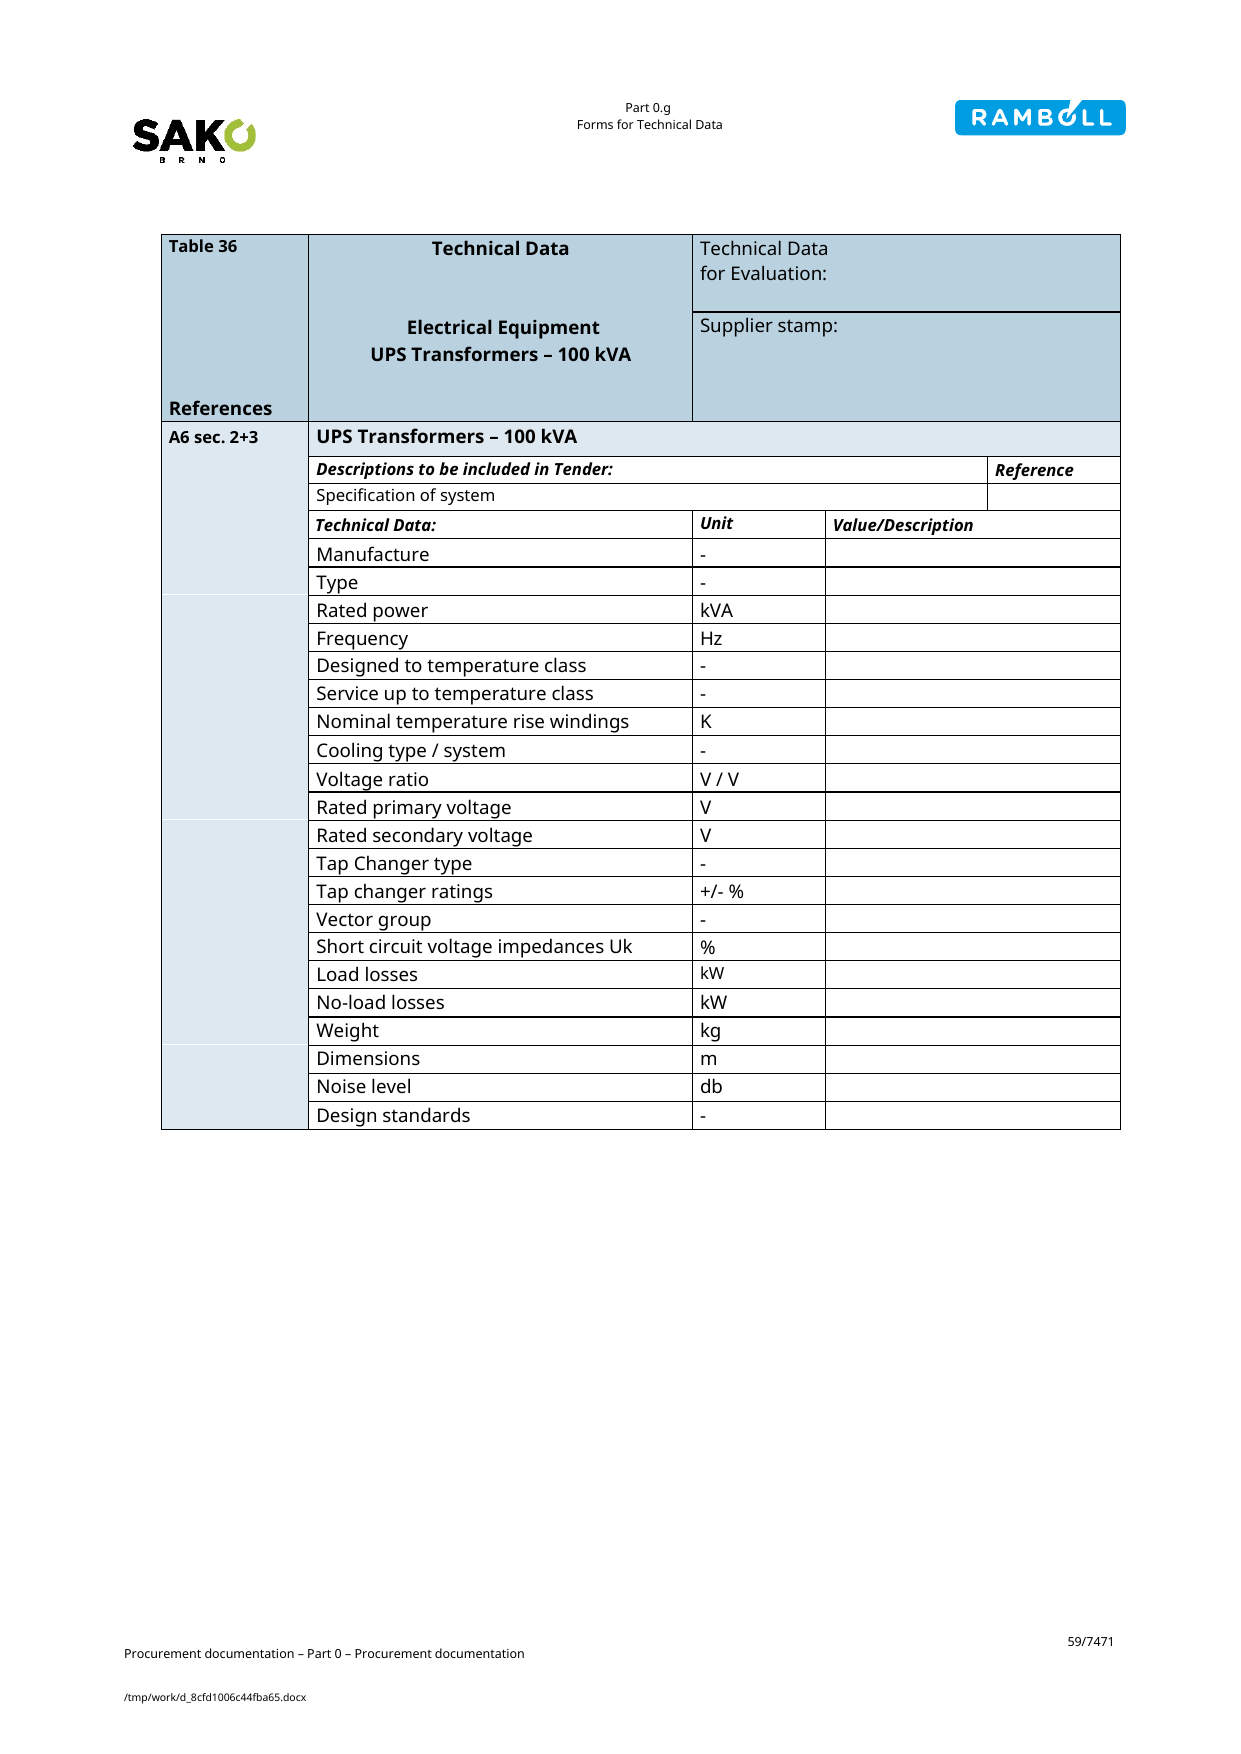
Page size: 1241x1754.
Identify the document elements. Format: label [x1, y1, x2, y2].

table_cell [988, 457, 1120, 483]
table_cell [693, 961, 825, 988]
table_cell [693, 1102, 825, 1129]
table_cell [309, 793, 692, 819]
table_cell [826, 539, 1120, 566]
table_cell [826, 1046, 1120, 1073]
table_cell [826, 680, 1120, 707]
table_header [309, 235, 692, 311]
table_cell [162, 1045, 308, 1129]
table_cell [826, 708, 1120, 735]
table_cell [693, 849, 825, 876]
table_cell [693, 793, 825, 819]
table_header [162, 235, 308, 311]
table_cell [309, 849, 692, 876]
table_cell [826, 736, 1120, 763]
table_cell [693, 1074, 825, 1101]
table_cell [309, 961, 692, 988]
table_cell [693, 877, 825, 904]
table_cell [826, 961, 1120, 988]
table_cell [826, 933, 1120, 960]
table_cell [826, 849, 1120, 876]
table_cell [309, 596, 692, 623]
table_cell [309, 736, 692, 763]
picture [132, 119, 256, 163]
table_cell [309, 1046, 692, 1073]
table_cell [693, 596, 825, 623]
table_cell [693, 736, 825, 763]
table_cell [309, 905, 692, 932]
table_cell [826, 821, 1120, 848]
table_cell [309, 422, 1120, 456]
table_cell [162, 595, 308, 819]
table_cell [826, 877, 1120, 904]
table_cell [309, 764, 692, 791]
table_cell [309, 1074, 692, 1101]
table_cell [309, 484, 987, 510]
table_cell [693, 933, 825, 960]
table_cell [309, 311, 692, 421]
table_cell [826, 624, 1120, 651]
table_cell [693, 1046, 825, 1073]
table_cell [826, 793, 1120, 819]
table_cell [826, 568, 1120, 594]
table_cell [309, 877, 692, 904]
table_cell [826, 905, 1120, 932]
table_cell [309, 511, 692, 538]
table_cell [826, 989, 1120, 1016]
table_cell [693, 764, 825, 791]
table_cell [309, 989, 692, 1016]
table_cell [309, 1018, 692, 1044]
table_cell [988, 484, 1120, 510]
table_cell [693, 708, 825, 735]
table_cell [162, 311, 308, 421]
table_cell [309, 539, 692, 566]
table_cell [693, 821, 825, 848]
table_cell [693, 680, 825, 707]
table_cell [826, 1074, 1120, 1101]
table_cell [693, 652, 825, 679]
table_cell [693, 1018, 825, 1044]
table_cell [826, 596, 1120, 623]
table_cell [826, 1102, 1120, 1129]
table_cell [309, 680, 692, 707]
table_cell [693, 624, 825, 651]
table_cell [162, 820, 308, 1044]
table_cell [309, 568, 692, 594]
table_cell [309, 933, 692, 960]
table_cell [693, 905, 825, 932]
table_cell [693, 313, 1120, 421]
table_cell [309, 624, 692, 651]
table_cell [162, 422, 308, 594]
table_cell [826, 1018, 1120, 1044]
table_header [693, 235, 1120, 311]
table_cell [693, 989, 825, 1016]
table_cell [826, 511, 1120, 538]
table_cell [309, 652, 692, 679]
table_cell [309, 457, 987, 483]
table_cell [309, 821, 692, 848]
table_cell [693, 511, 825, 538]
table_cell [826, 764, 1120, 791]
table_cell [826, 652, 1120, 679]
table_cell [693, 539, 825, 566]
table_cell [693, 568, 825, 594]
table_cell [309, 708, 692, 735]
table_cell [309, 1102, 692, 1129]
